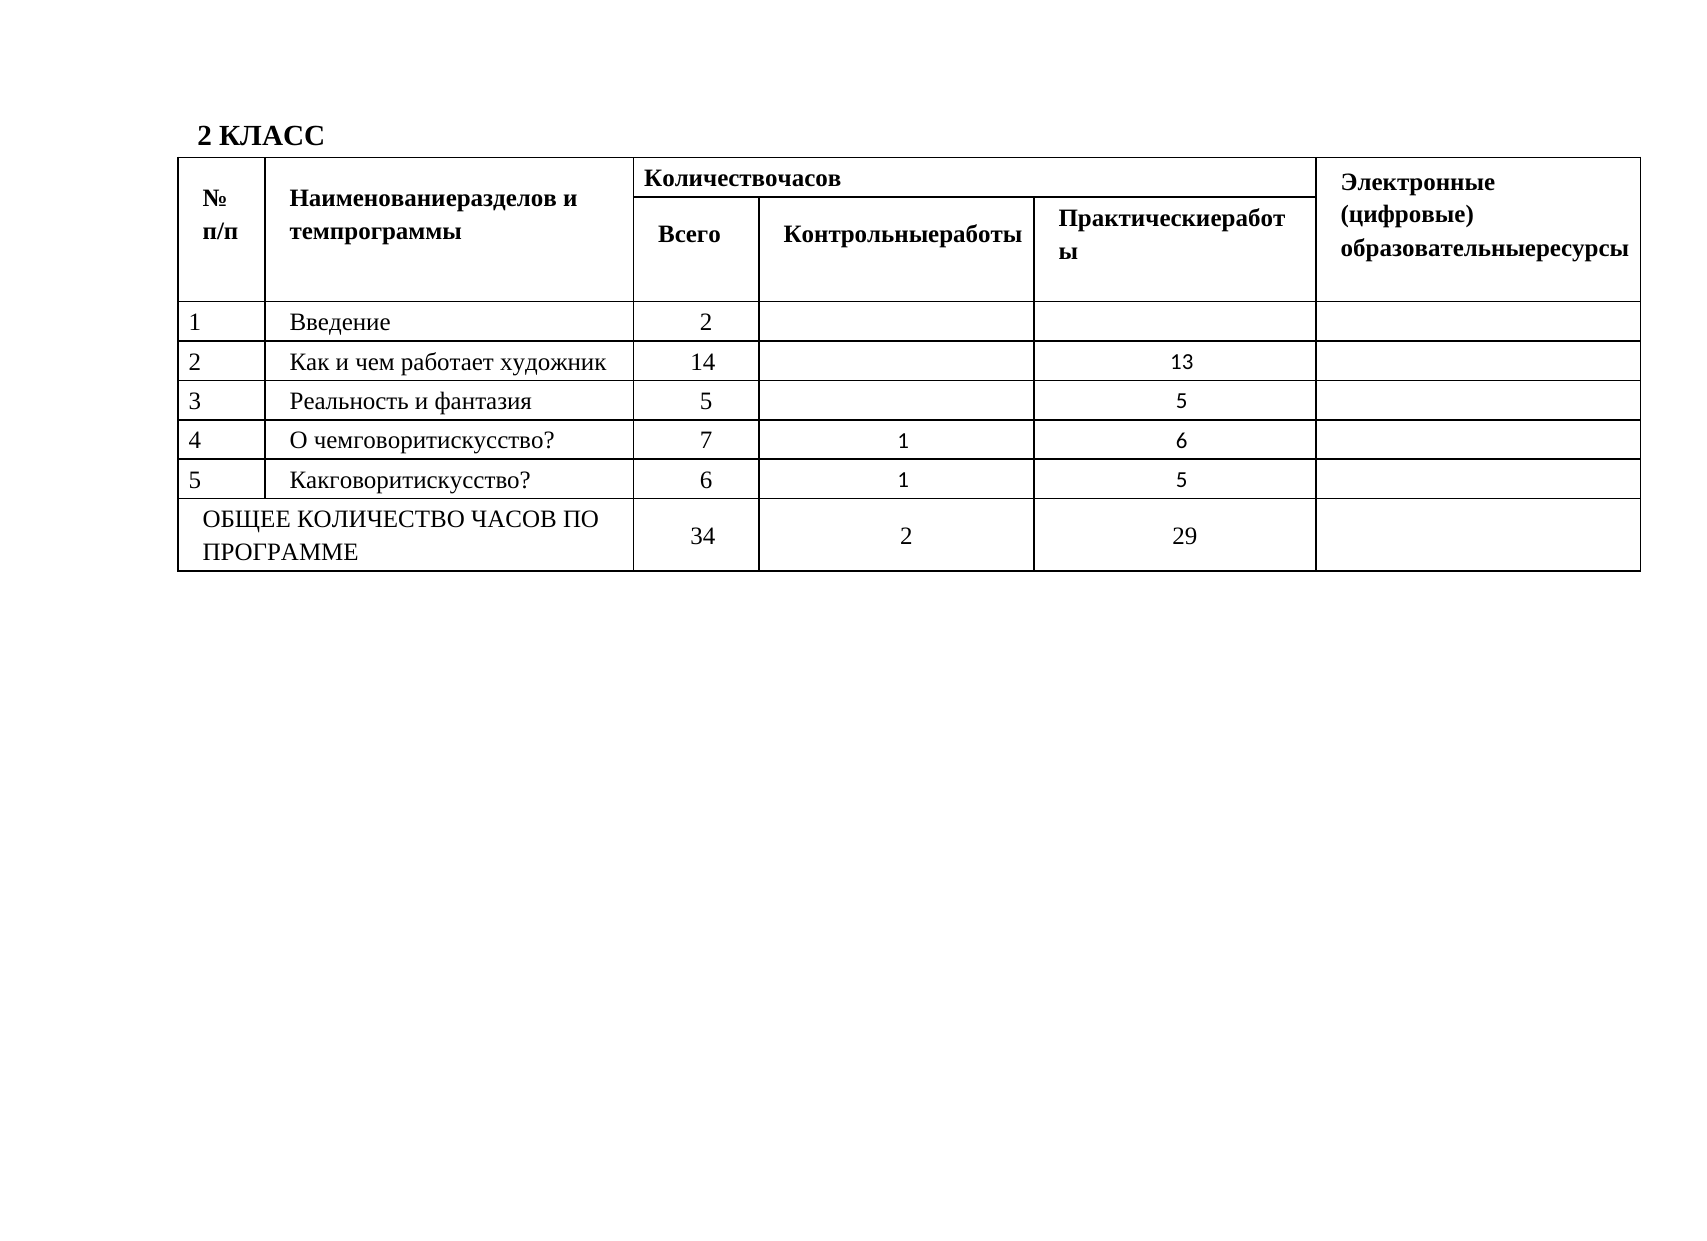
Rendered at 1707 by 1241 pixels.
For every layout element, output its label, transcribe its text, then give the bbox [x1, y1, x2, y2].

table_cell 5 [1035, 460, 1315, 498]
table_cell 4 [179, 421, 264, 458]
table_cell 13 [1035, 342, 1315, 379]
table_cell [1317, 381, 1640, 419]
table_cell [1317, 499, 1640, 570]
text 2 КЛАСС [190, 118, 1618, 152]
table_cell Всего [634, 198, 758, 301]
table_cell 5 [1035, 381, 1315, 419]
table_cell 5 [179, 460, 264, 498]
table_cell 2 [634, 302, 758, 340]
table_cell 2 [760, 499, 1033, 570]
table_cell 1 [760, 460, 1033, 498]
table_cell 3 [179, 381, 264, 419]
table_cell [760, 381, 1033, 419]
table_header Электронные (цифровые) образовательныересурсы [1317, 158, 1640, 301]
table_cell Практическиеработы [1035, 198, 1315, 301]
table_cell 34 [634, 499, 758, 570]
table_cell Как и чем работает художник [266, 342, 633, 379]
table_cell 1 [179, 302, 264, 340]
table_cell О чемговоритискусство? [266, 421, 633, 458]
table_cell 2 [179, 342, 264, 379]
table_cell [760, 342, 1033, 379]
table_cell 6 [1035, 421, 1315, 458]
table_cell [760, 302, 1033, 340]
table_cell Контрольныеработы [760, 198, 1033, 301]
table_header Количествочасов [634, 158, 1315, 196]
table_cell 7 [634, 421, 758, 458]
table_cell 14 [634, 342, 758, 379]
table_cell 29 [1035, 499, 1315, 570]
table_cell Реальность и фантазия [266, 381, 633, 419]
table_header Наименованиеразделов и темпрограммы [266, 158, 633, 301]
table_cell ОБЩЕЕ КОЛИЧЕСТВО ЧАСОВ ПО ПРОГРАММЕ [179, 499, 633, 570]
table_cell [1035, 302, 1315, 340]
table_cell 5 [634, 381, 758, 419]
table_cell [1317, 421, 1640, 458]
table_cell [1317, 302, 1640, 340]
table_cell 1 [760, 421, 1033, 458]
table_cell [1317, 460, 1640, 498]
table_cell Введение [266, 302, 633, 340]
table_cell 6 [634, 460, 758, 498]
table_cell [1317, 342, 1640, 379]
table_header № п/п [179, 158, 264, 301]
table_cell Какговоритискусство? [266, 460, 633, 498]
